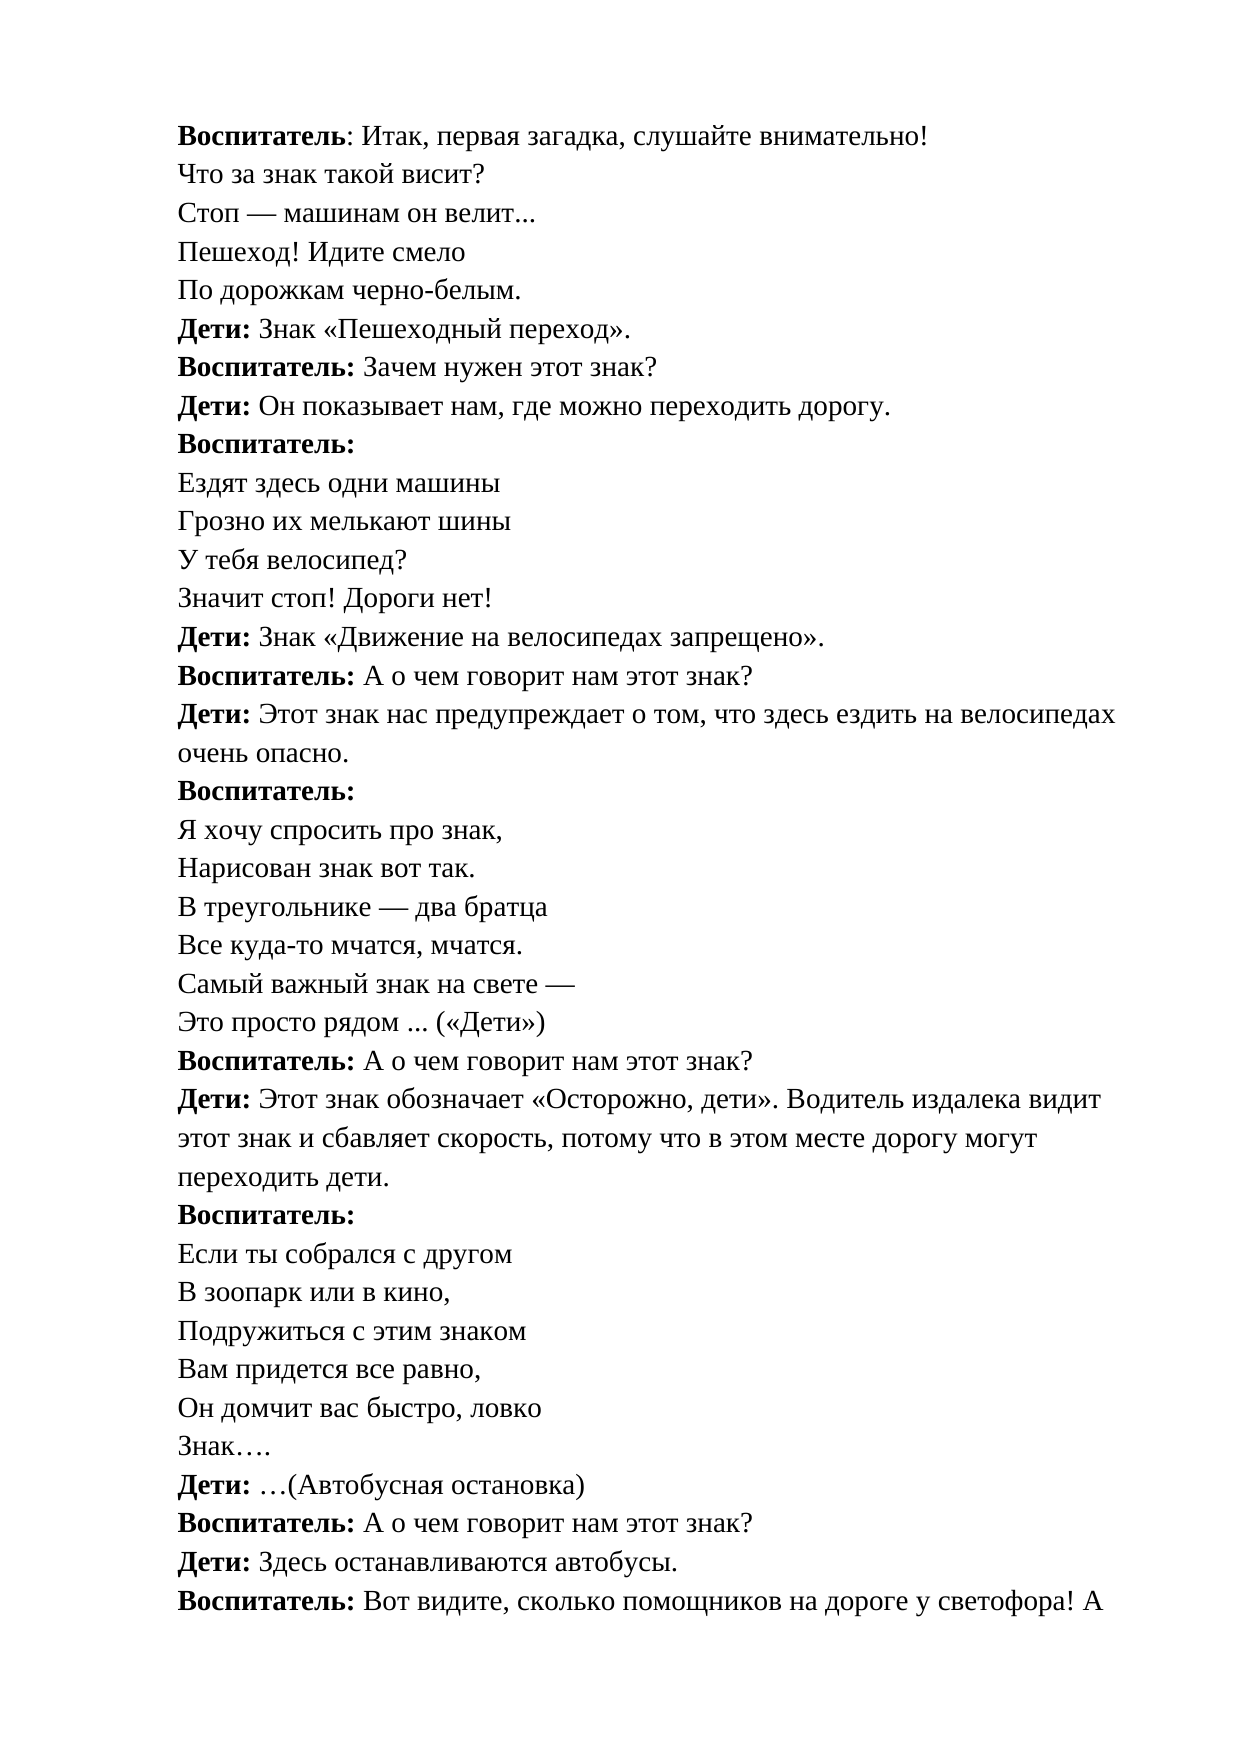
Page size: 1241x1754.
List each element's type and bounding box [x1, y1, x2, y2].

text [177, 118, 1152, 1616]
